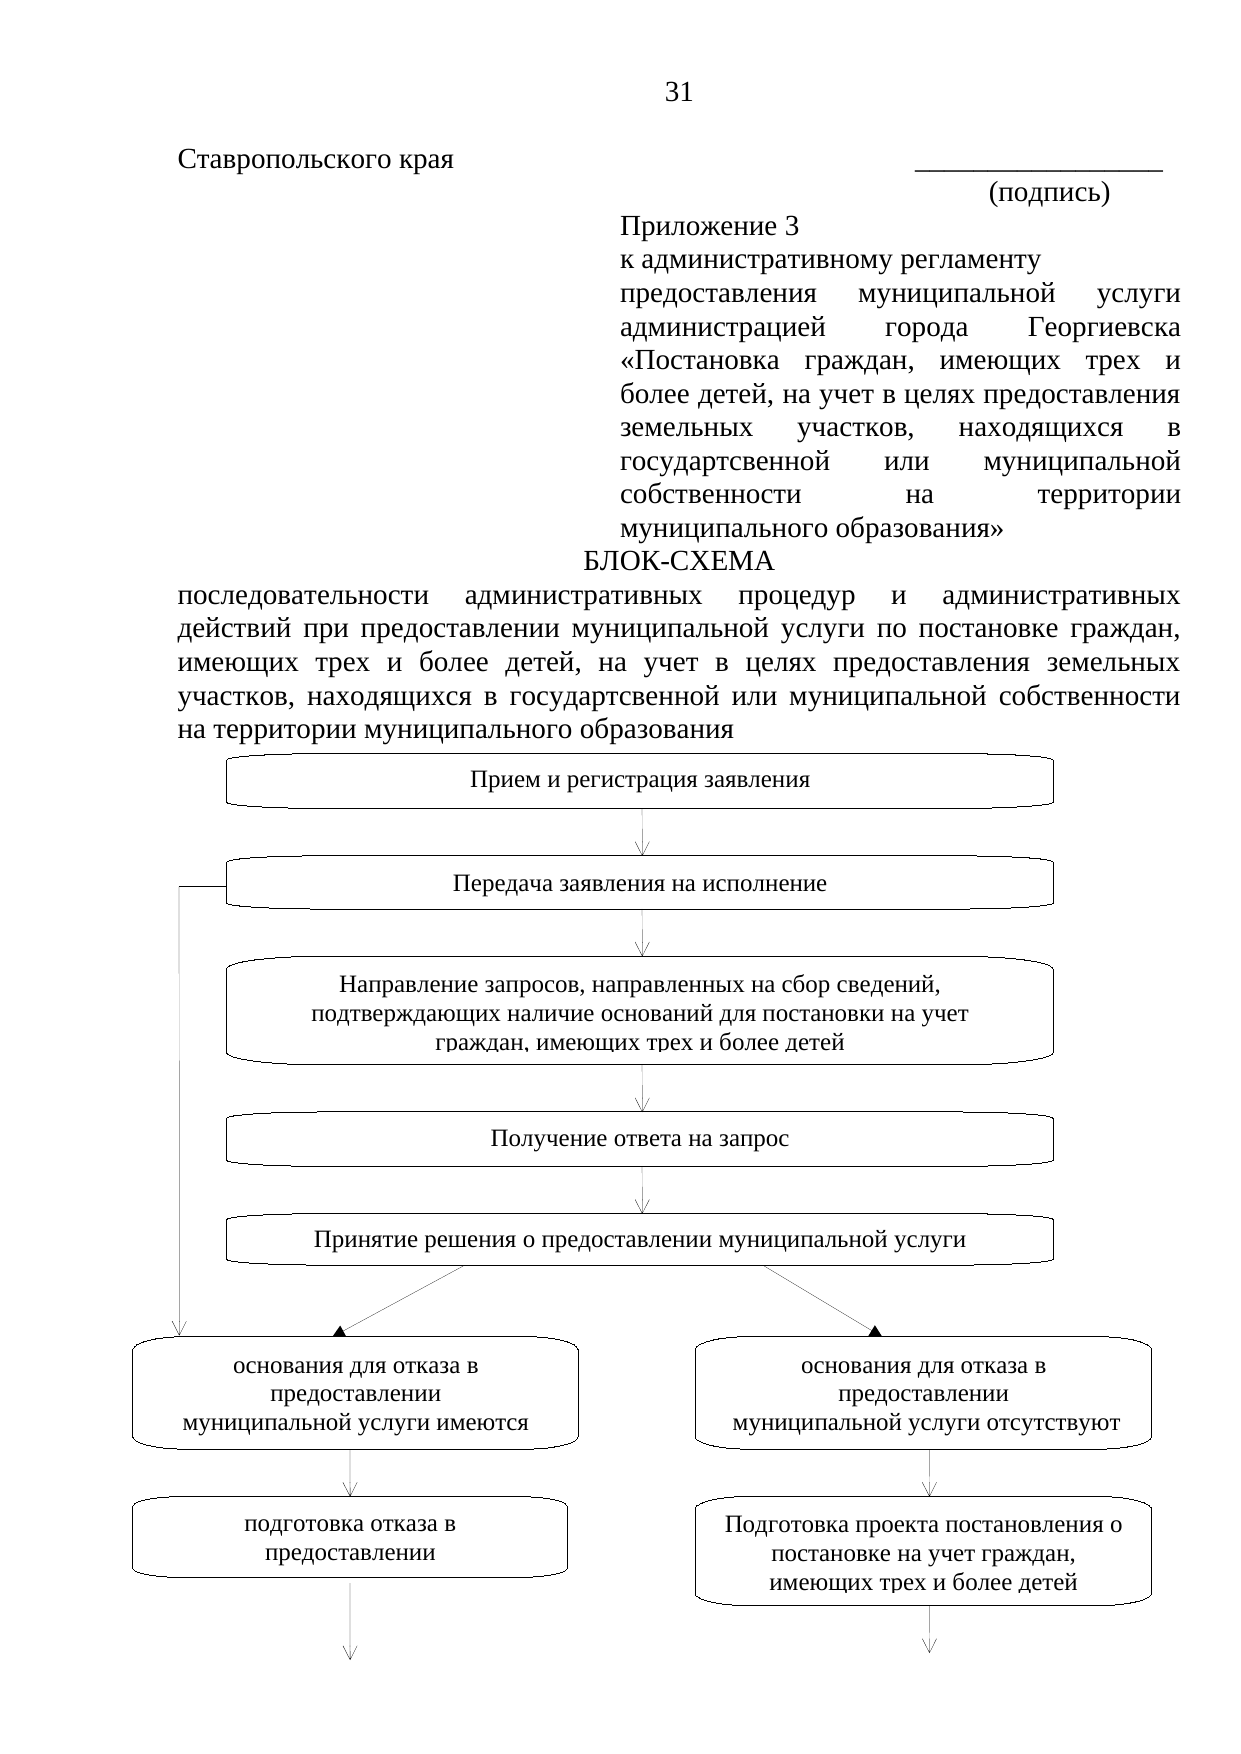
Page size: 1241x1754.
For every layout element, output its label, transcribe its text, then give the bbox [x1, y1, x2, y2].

text Ставропольского края _________________ [177, 141, 1181, 174]
text последовательности административных процедур и административных действий при предоставлении муниципальной услуги по постановке граждан, имеющих трех и более детей, на учет в целях предоставления земельных участков, находящихся в государтсвенной или муниципальной собственности на территории муниципального образования [177, 577, 1181, 745]
text БЛОК-СХЕМА [177, 543, 1181, 577]
text Приложение 3 [620, 208, 1181, 242]
text предоставления муниципальной услуги администрацией города Георгиевска «Постановка граждан, имеющих трех и более детей, на учет в целях предоставления земельных участков, находящихся в государтсвенной или муниципальной собственности на территории муниципального образования» [620, 275, 1181, 543]
text (подпись) [177, 174, 1181, 208]
text к административному регламенту [620, 242, 1181, 275]
